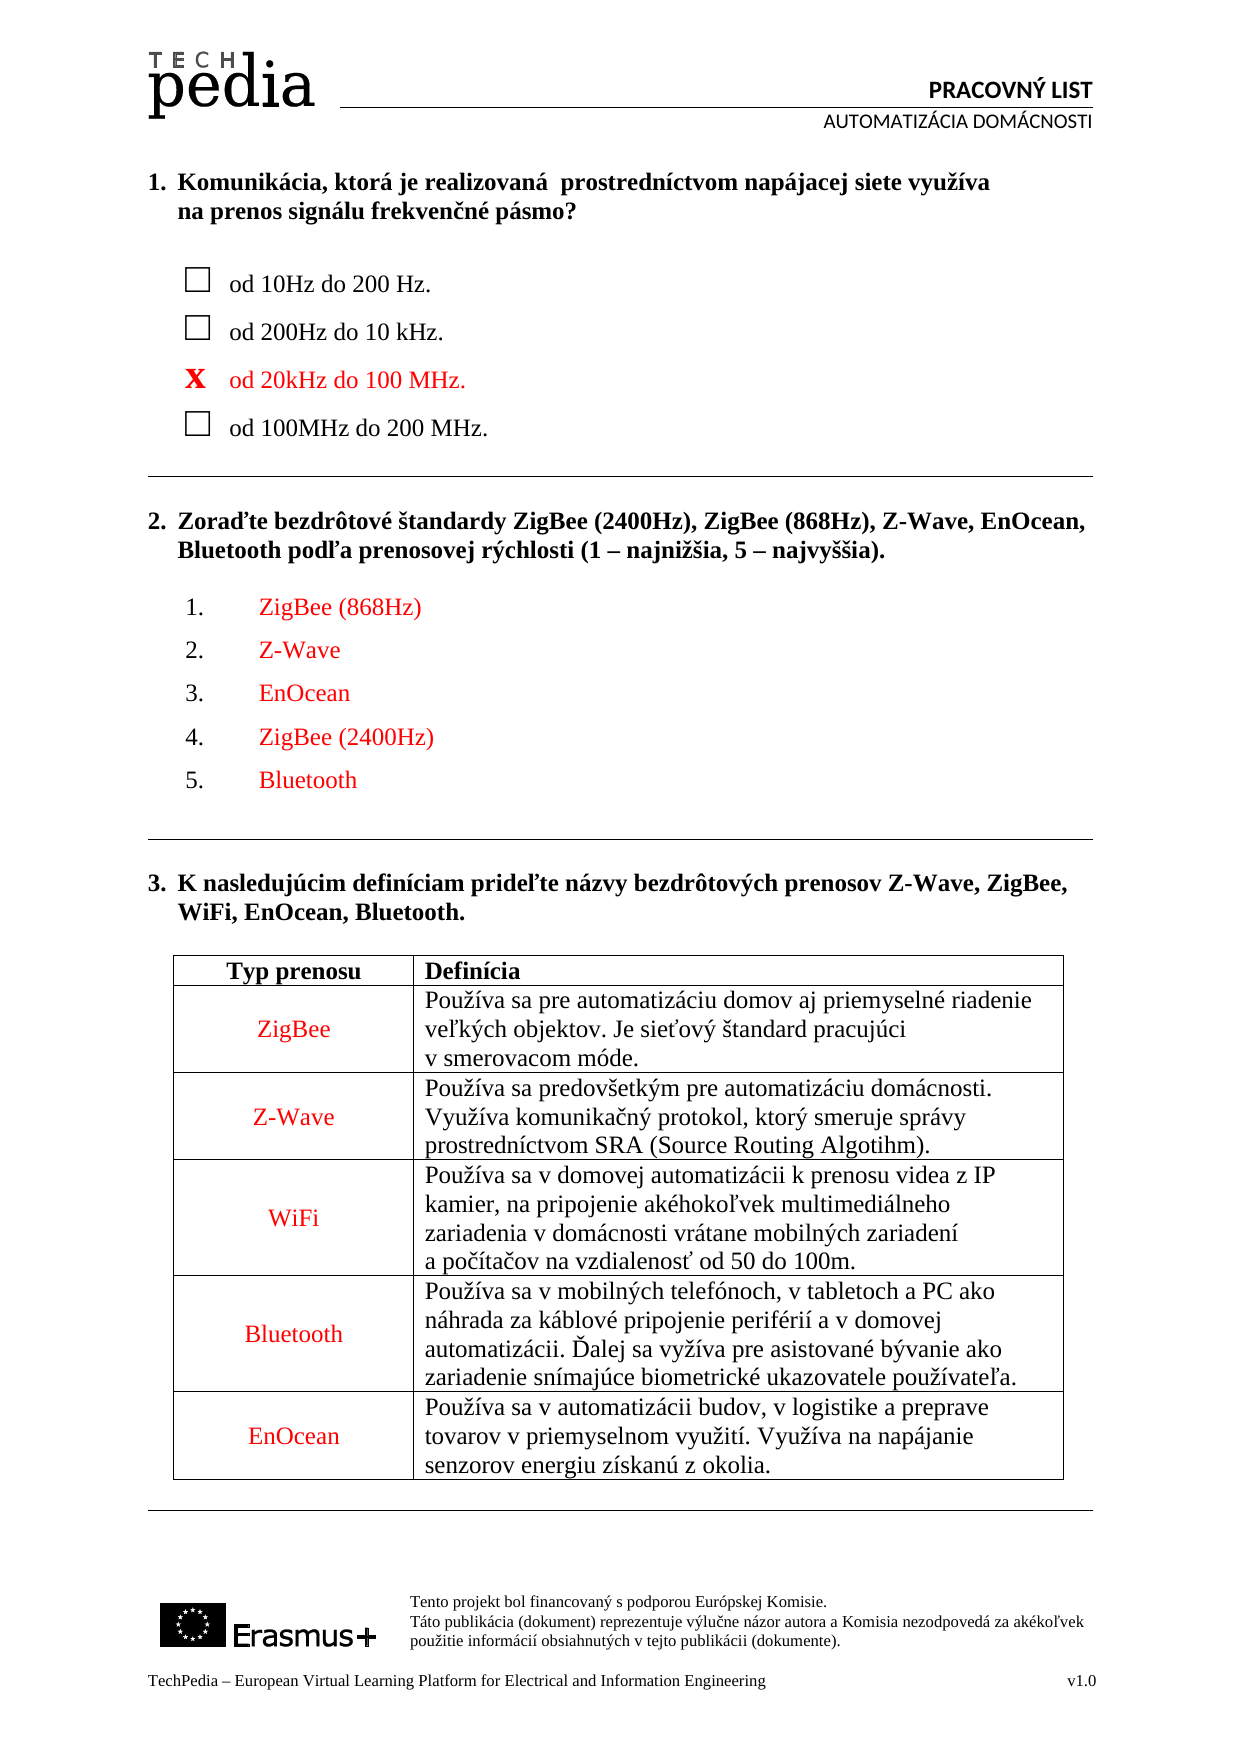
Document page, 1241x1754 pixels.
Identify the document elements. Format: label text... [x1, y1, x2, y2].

list EnOcean [185, 678, 1093, 707]
text □ od 10Hz do 200 Hz. [185, 254, 1093, 302]
text Komunikácia, ktorá je realizovaná prostredníctvom napájacej siete využíva na prenos signálu frekvenčné pásmo? [148, 167, 1093, 225]
text K nasledujúcim definíciam prideľte názvy bezdrôtových prenosov Z-Wave, ZigBee, WiFi, EnOcean, Bluetooth. [148, 868, 1093, 926]
list Z-Wave [185, 635, 1093, 664]
list ZigBee (2400Hz) [185, 722, 1093, 750]
list Bluetooth [185, 765, 1093, 793]
text Zoraďte bezdrôtové štandardy ZigBee (2400Hz), ZigBee (868Hz), Z-Wave, EnOcean, Bluetooth podľa prenosovej rýchlosti (1 – najnižšia, 5 – najvyššia). [148, 506, 1093, 563]
table_cell Používa sa v automatizácii budov, v logistike a preprave tovarov v priemyselnom využití. Využíva na napájanie senzorov energiu získanú z okolia. [414, 1392, 1063, 1478]
table_header Typ prenosu [174, 956, 413, 984]
table_cell EnOcean [174, 1392, 413, 1478]
table_cell WiFi [174, 1160, 413, 1275]
table_cell Používa sa pre automatizáciu domov aj priemyselné riadenie veľkých objektov. Je sieťový štandard pracujúci v smerovacom móde. [414, 986, 1063, 1072]
table_cell Z-Wave [174, 1073, 413, 1159]
table_cell Bluetooth [174, 1276, 413, 1391]
table_cell Používa sa predovšetkým pre automatizáciu domácnosti. Využíva komunikačný protokol, ktorý smeruje správy prostredníctvom SRA (Source Routing Algotihm). [414, 1073, 1063, 1159]
list ZigBee (868Hz) [185, 592, 1093, 621]
table_cell Používa sa v mobilných telefónoch, v tabletoch a PC ako náhrada za káblové pripojenie periférií a v domovej automatizácii. Ďalej sa vyžíva pre asistované bývanie ako zariadenie snímajúce biometrické ukazovatele používateľa. [414, 1276, 1063, 1391]
table_cell Používa sa v domovej automatizácii k prenosu videa z IP kamier, na pripojenie akéhokoľvek multimediálneho zariadenia v domácnosti vrátane mobilných zariadení a počítačov na vzdialenosť od 50 do 100m. [414, 1160, 1063, 1275]
table_header Definícia [414, 956, 1063, 984]
text □ od 100MHz do 200 MHz. [185, 397, 1093, 445]
text x od 20kHz do 100 MHz. [185, 349, 1093, 397]
table_cell ZigBee [174, 986, 413, 1072]
text □ od 200Hz do 10 kHz. [185, 302, 1093, 349]
